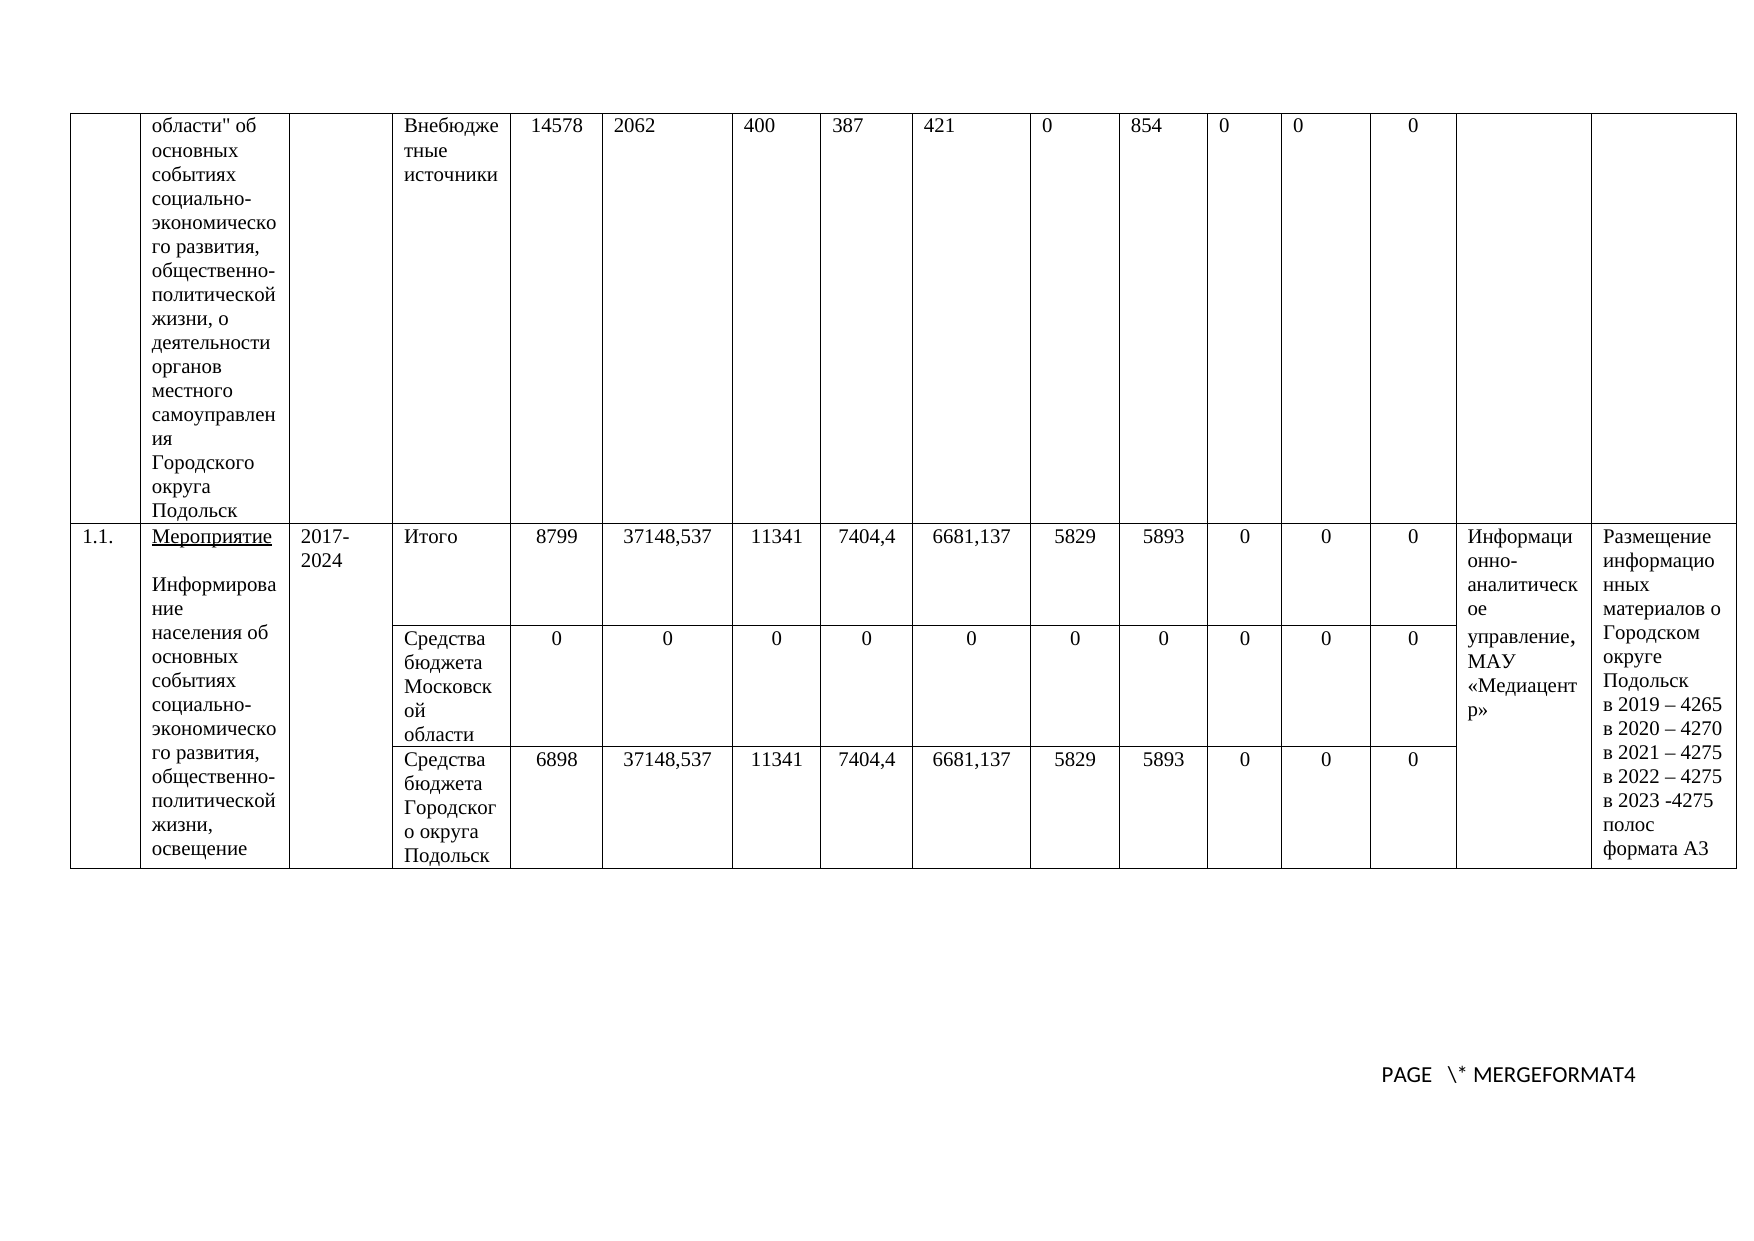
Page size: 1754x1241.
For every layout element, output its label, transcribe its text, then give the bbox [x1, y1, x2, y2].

table_cell 0 [1208, 114, 1281, 522]
table_cell Мероприятие Информирование населения об основных событиях социально- экономического развития, общественно-политической жизни, освещение деятельности органов местного самоуправления в печатных СМИ, выходящих на территории Городского округа Подольск [141, 524, 289, 867]
table_cell 7404,4 [821, 524, 912, 625]
table_cell Информационно-аналитическое управление, МАУ «Медиацентр» [1457, 524, 1591, 867]
table_cell 0 [1282, 114, 1370, 522]
table_cell 6681,137 [913, 524, 1030, 625]
table_cell Внебюджетные источники [393, 114, 510, 522]
table_cell 0 [1120, 626, 1207, 746]
table_cell 5893 [1120, 747, 1207, 867]
table_cell 14578 [511, 114, 602, 522]
table_cell 8799 [511, 524, 602, 625]
table_cell 0 [821, 626, 912, 746]
table_cell 11341 [733, 524, 820, 625]
table_cell 387 [821, 114, 912, 522]
table_cell 0 [1371, 626, 1456, 746]
table_cell 0 [1031, 626, 1119, 746]
table_cell Средства бюджета Городского округа Подольск [393, 747, 510, 867]
table_cell 0 [1371, 114, 1456, 522]
table_cell 37148,537 [603, 524, 732, 625]
table_cell 0 [511, 626, 602, 746]
table_cell 37148,537 [603, 747, 732, 867]
table_cell 0 [1031, 114, 1119, 522]
table_cell 1.1. [71, 524, 140, 867]
table_cell Средства бюджета Московской области [393, 626, 510, 746]
table_cell 0 [1208, 626, 1281, 746]
table_cell 0 [1208, 747, 1281, 867]
table_cell 2017-2024 [290, 524, 392, 867]
table_cell 5829 [1031, 524, 1119, 625]
table_cell 6681,137 [913, 747, 1030, 867]
table_cell 400 [733, 114, 820, 522]
table_cell 7404,4 [821, 747, 912, 867]
table_cell 0 [603, 626, 732, 746]
table_cell 0 [1282, 626, 1370, 746]
table_cell Размещение информационных материалов о Городском округе Подольск в 2019 – 4265 в 2020 – 4270 в 2021 – 4275 в 2022 – 4275 в 2023 -4275 полос формата А3 [1592, 524, 1736, 867]
table_cell 0 [733, 626, 820, 746]
table_cell 0 [1282, 747, 1370, 867]
table_cell 5829 [1031, 747, 1119, 867]
table_cell 0 [1371, 747, 1456, 867]
table_cell 2062 [603, 114, 732, 522]
table_cell 6898 [511, 747, 602, 867]
table_cell 0 [1208, 524, 1281, 625]
table_cell 0 [913, 626, 1030, 746]
table_cell 421 [913, 114, 1030, 522]
table_cell Итого [393, 524, 510, 625]
table_cell 0 [1282, 524, 1370, 625]
table_cell 11341 [733, 747, 820, 867]
table_cell 854 [1120, 114, 1207, 522]
table_cell 5893 [1120, 524, 1207, 625]
table_cell 0 [1371, 524, 1456, 625]
